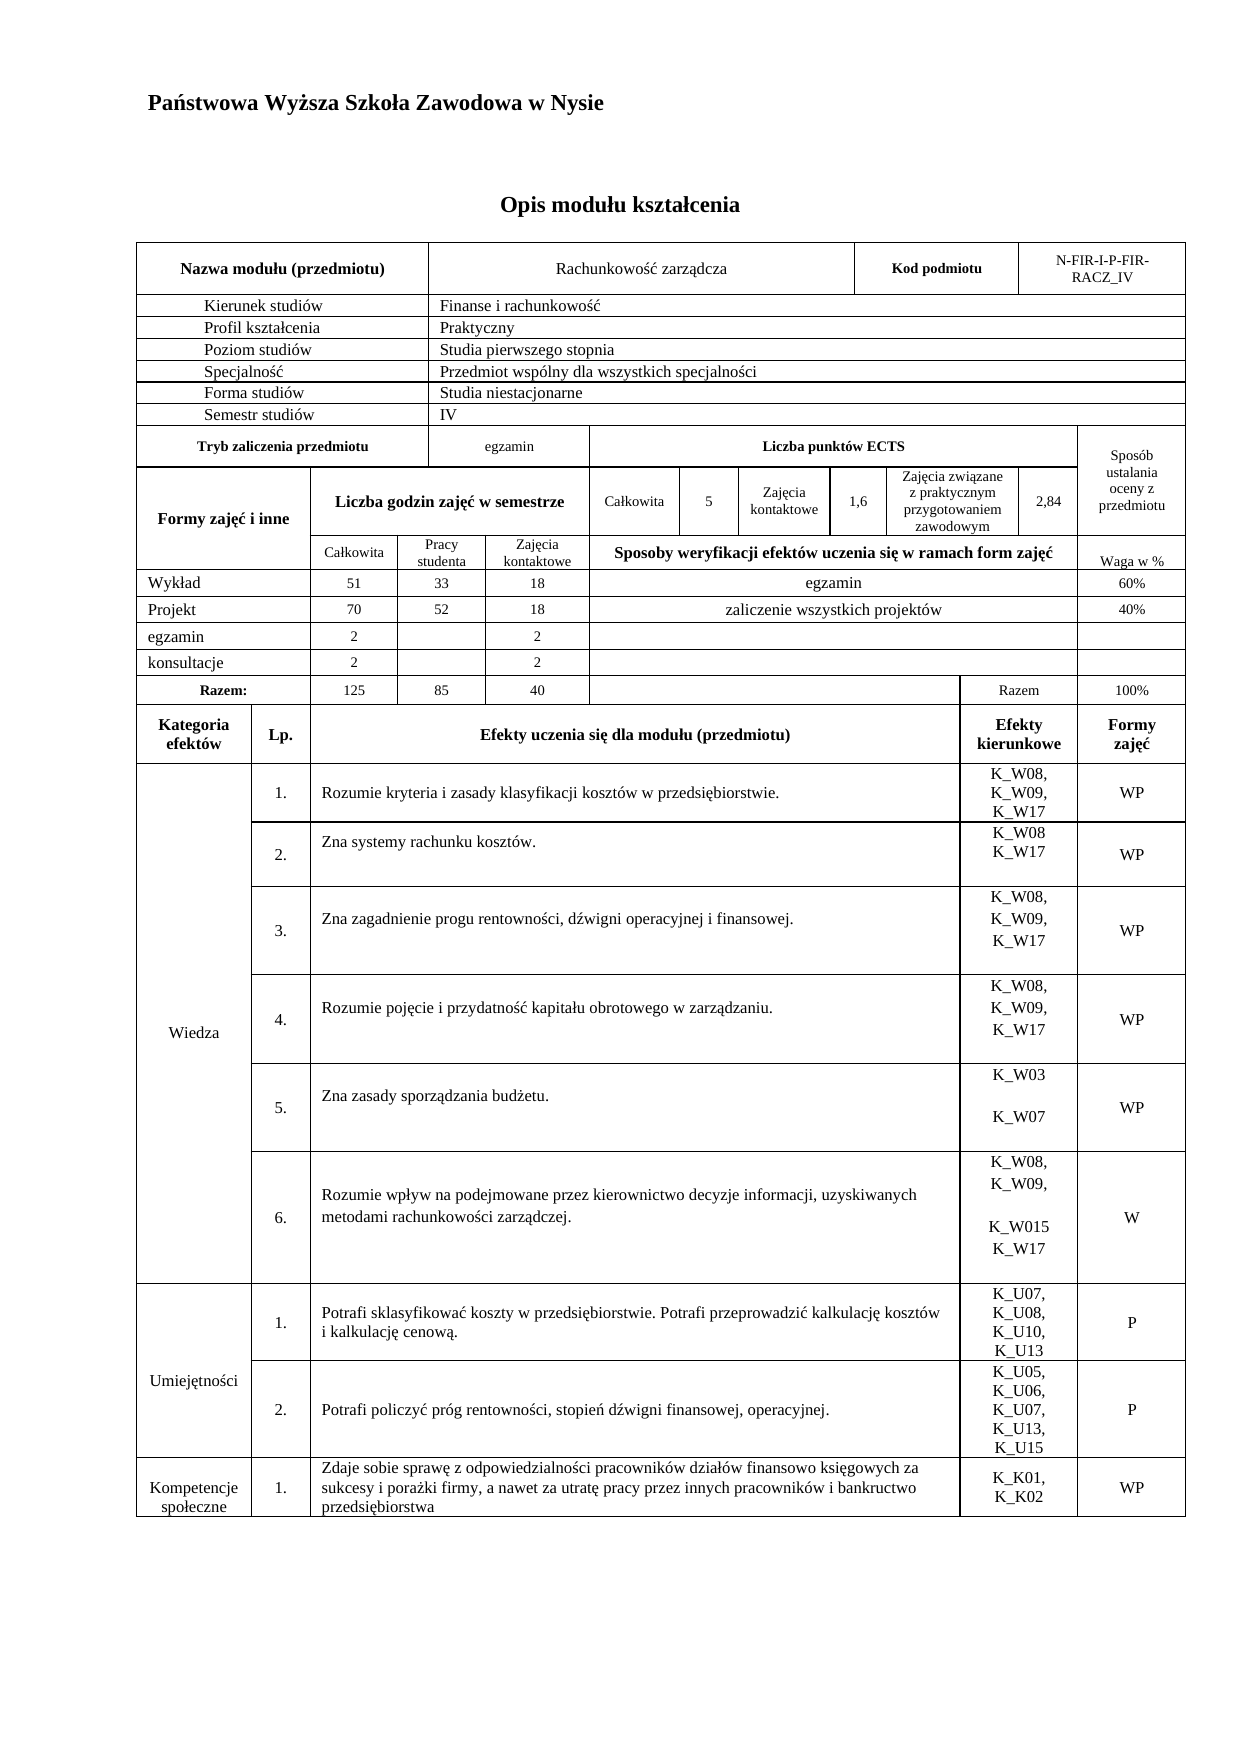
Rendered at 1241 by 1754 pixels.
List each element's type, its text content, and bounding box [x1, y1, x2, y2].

table_cell Waga w % [1078, 536, 1185, 569]
table_cell WP [1078, 764, 1185, 821]
table_cell 125 [311, 676, 397, 704]
table_cell Wykład [137, 570, 310, 596]
table_cell 85 [398, 676, 485, 704]
table_cell 5. [252, 1064, 310, 1151]
table_cell Całkowita [311, 536, 397, 569]
table_cell egzamin [429, 426, 589, 466]
table_cell K_W08 K_W17 [961, 823, 1077, 886]
table_cell Zna systemy rachunku kosztów. [311, 823, 959, 886]
table_cell Pracy studenta [398, 536, 485, 569]
table_cell Forma studiów [137, 383, 428, 403]
table_cell WP [1078, 975, 1185, 1063]
table_cell 2. [252, 1361, 310, 1457]
table_cell Semestr studiów [137, 404, 428, 425]
table_cell Liczba punktów ECTS [590, 426, 1077, 466]
table_cell Kompetencje społeczne [137, 1458, 251, 1516]
table_cell P [1078, 1284, 1185, 1360]
table_cell 4. [252, 975, 310, 1063]
table_cell Liczba godzin zajęć w semestrze [311, 468, 589, 534]
table_cell 3. [252, 887, 310, 974]
table_cell K_W08, K_W09, K_W17 [961, 764, 1077, 821]
table_header Kod podmiotu [855, 243, 1018, 294]
table_cell 1. [252, 764, 310, 821]
table_cell Całkowita [590, 468, 679, 534]
table_cell Formy zajęć [1078, 705, 1185, 763]
table_cell [1078, 650, 1185, 675]
table_cell egzamin [590, 570, 1077, 596]
table_cell K_W08, K_W09, K_W17 [961, 887, 1077, 974]
table_cell 40 [486, 676, 589, 704]
table_cell 51 [311, 570, 397, 596]
text Państwowa Wyższa Szkoła Zawodowa w Nysie [148, 89, 1092, 115]
table_cell Wiedza [137, 764, 251, 1283]
table_cell konsultacje [137, 650, 310, 675]
table_cell Sposoby weryfikacji efektów uczenia się w ramach form zajęć [590, 536, 1077, 569]
table_cell Zdaje sobie sprawę z odpowiedzialności pracowników działów finansowo księgowych za sukcesy i porażki firmy, a nawet za utratę pracy przez innych pracowników i bankructwo przedsiębiorstwa [311, 1458, 959, 1516]
table_cell Rozumie wpływ na podejmowane przez kierownictwo decyzje informacji, uzyskiwanych metodami rachunkowości zarządczej. [311, 1152, 959, 1283]
table_cell Studia niestacjonarne [429, 383, 1185, 403]
table_cell egzamin [137, 623, 310, 649]
table_cell IV [429, 404, 1185, 425]
table_cell Formy zajęć i inne [137, 468, 310, 569]
table_cell 100% [1078, 676, 1185, 704]
table_cell [398, 650, 485, 675]
table_cell Potrafi policzyć próg rentowności, stopień dźwigni finansowej, operacyjnej. [311, 1361, 959, 1457]
table_cell Sposób ustalania oceny z przedmiotu [1078, 426, 1185, 534]
table_cell 52 [398, 597, 485, 622]
table_cell 40% [1078, 597, 1185, 622]
table_cell Przedmiot wspólny dla wszystkich specjalności [429, 361, 1185, 381]
table_cell Studia pierwszego stopnia [429, 339, 1185, 359]
table_cell zaliczenie wszystkich projektów [590, 597, 1077, 622]
table_cell K_U05, K_U06, K_U07, K_U13, K_U15 [961, 1361, 1077, 1457]
table_cell Zajęcia kontaktowe [739, 468, 829, 534]
table_header Rachunkowość zarządcza [429, 243, 854, 294]
table_cell 1. [252, 1284, 310, 1360]
table_cell 18 [486, 570, 589, 596]
table_cell Specjalność [137, 361, 428, 381]
table_cell 2 [486, 623, 589, 649]
table_cell WP [1078, 1458, 1185, 1516]
table_header Nazwa modułu (przedmiotu) [137, 243, 428, 294]
table_cell 2 [486, 650, 589, 675]
table_cell 18 [486, 597, 589, 622]
table_cell [398, 623, 485, 649]
text Opis modułu kształcenia [148, 191, 1092, 217]
table_cell Rozumie kryteria i zasady klasyfikacji kosztów w przedsiębiorstwie. [311, 764, 959, 821]
table_cell Tryb zaliczenia przedmiotu [137, 426, 428, 466]
table_cell [1078, 623, 1185, 649]
table_cell Zajęcia kontaktowe [486, 536, 589, 569]
table_cell Finanse i rachunkowość [429, 295, 1185, 316]
table_cell Umiejętności [137, 1284, 251, 1457]
table_cell [590, 676, 959, 704]
table_cell [590, 650, 1077, 675]
table_cell W [1078, 1152, 1185, 1283]
table_cell 2 [311, 623, 397, 649]
table_cell Razem [961, 676, 1077, 704]
table_cell K_U07, K_U08, K_U10, K_U13 [961, 1284, 1077, 1360]
table_cell WP [1078, 887, 1185, 974]
table_cell [590, 623, 1077, 649]
table_cell WP [1078, 1064, 1185, 1151]
table_cell 60% [1078, 570, 1185, 596]
table_cell Rozumie pojęcie i przydatność kapitału obrotowego w zarządzaniu. [311, 975, 959, 1063]
table_cell WP [1078, 823, 1185, 886]
table_cell P [1078, 1361, 1185, 1457]
table_cell Poziom studiów [137, 339, 428, 359]
table_cell Praktyczny [429, 317, 1185, 338]
table_cell 1. [252, 1458, 310, 1516]
table_cell Efekty uczenia się dla modułu (przedmiotu) [311, 705, 959, 763]
table_cell K_W08, K_W09, K_W17 [961, 975, 1077, 1063]
table_cell 2. [252, 823, 310, 886]
table_cell K_W08, K_W09, K_W015 K_W17 [961, 1152, 1077, 1283]
table_cell 70 [311, 597, 397, 622]
table_cell Zajęcia związane z praktycznym przygotowaniem zawodowym [887, 468, 1018, 534]
table_cell Profil kształcenia [137, 317, 428, 338]
table_cell Zna zagadnienie progu rentowności, dźwigni operacyjnej i finansowej. [311, 887, 959, 974]
table_cell Potrafi sklasyfikować koszty w przedsiębiorstwie. Potrafi przeprowadzić kalkulację kosztów i kalkulację cenową. [311, 1284, 959, 1360]
table_cell Razem: [137, 676, 310, 704]
table_cell K_W03 K_W07 [961, 1064, 1077, 1151]
table_cell 33 [398, 570, 485, 596]
table_cell Kierunek studiów [137, 295, 428, 316]
table_cell 5 [680, 468, 738, 534]
table_cell Projekt [137, 597, 310, 622]
table_cell 1,6 [831, 468, 886, 534]
table_cell K_K01, K_K02 [961, 1458, 1077, 1516]
table_cell Kategoria efektów [137, 705, 251, 763]
table_header N-FIR-I-P-FIR-RACZ_IV [1019, 243, 1185, 294]
table_cell 6. [252, 1152, 310, 1283]
table_cell Efekty kierunkowe [961, 705, 1077, 763]
table_cell Zna zasady sporządzania budżetu. [311, 1064, 959, 1151]
table_cell 2 [311, 650, 397, 675]
table_cell Lp. [252, 705, 310, 763]
table_cell 2,84 [1019, 468, 1077, 534]
